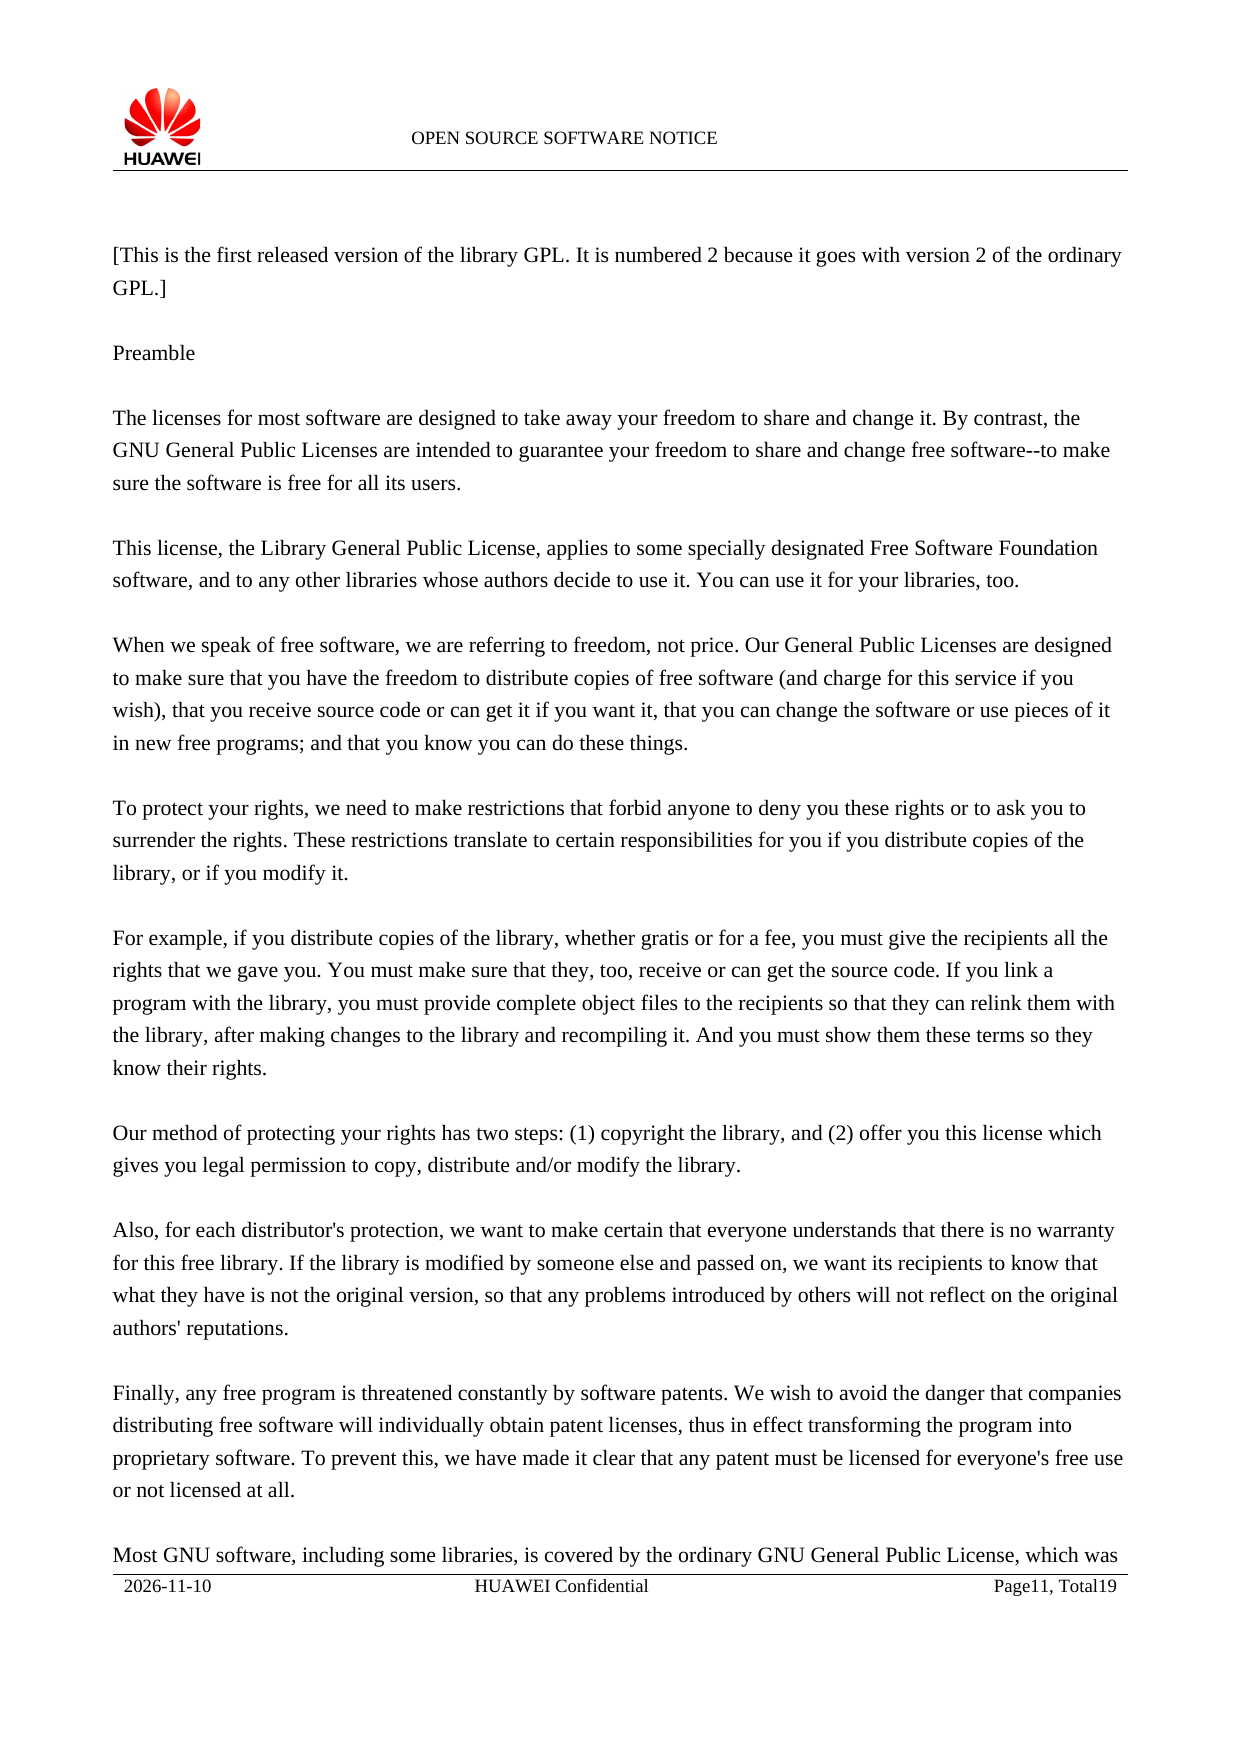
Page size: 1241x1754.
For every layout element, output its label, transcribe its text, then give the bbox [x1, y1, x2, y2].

picture [124, 88, 201, 165]
